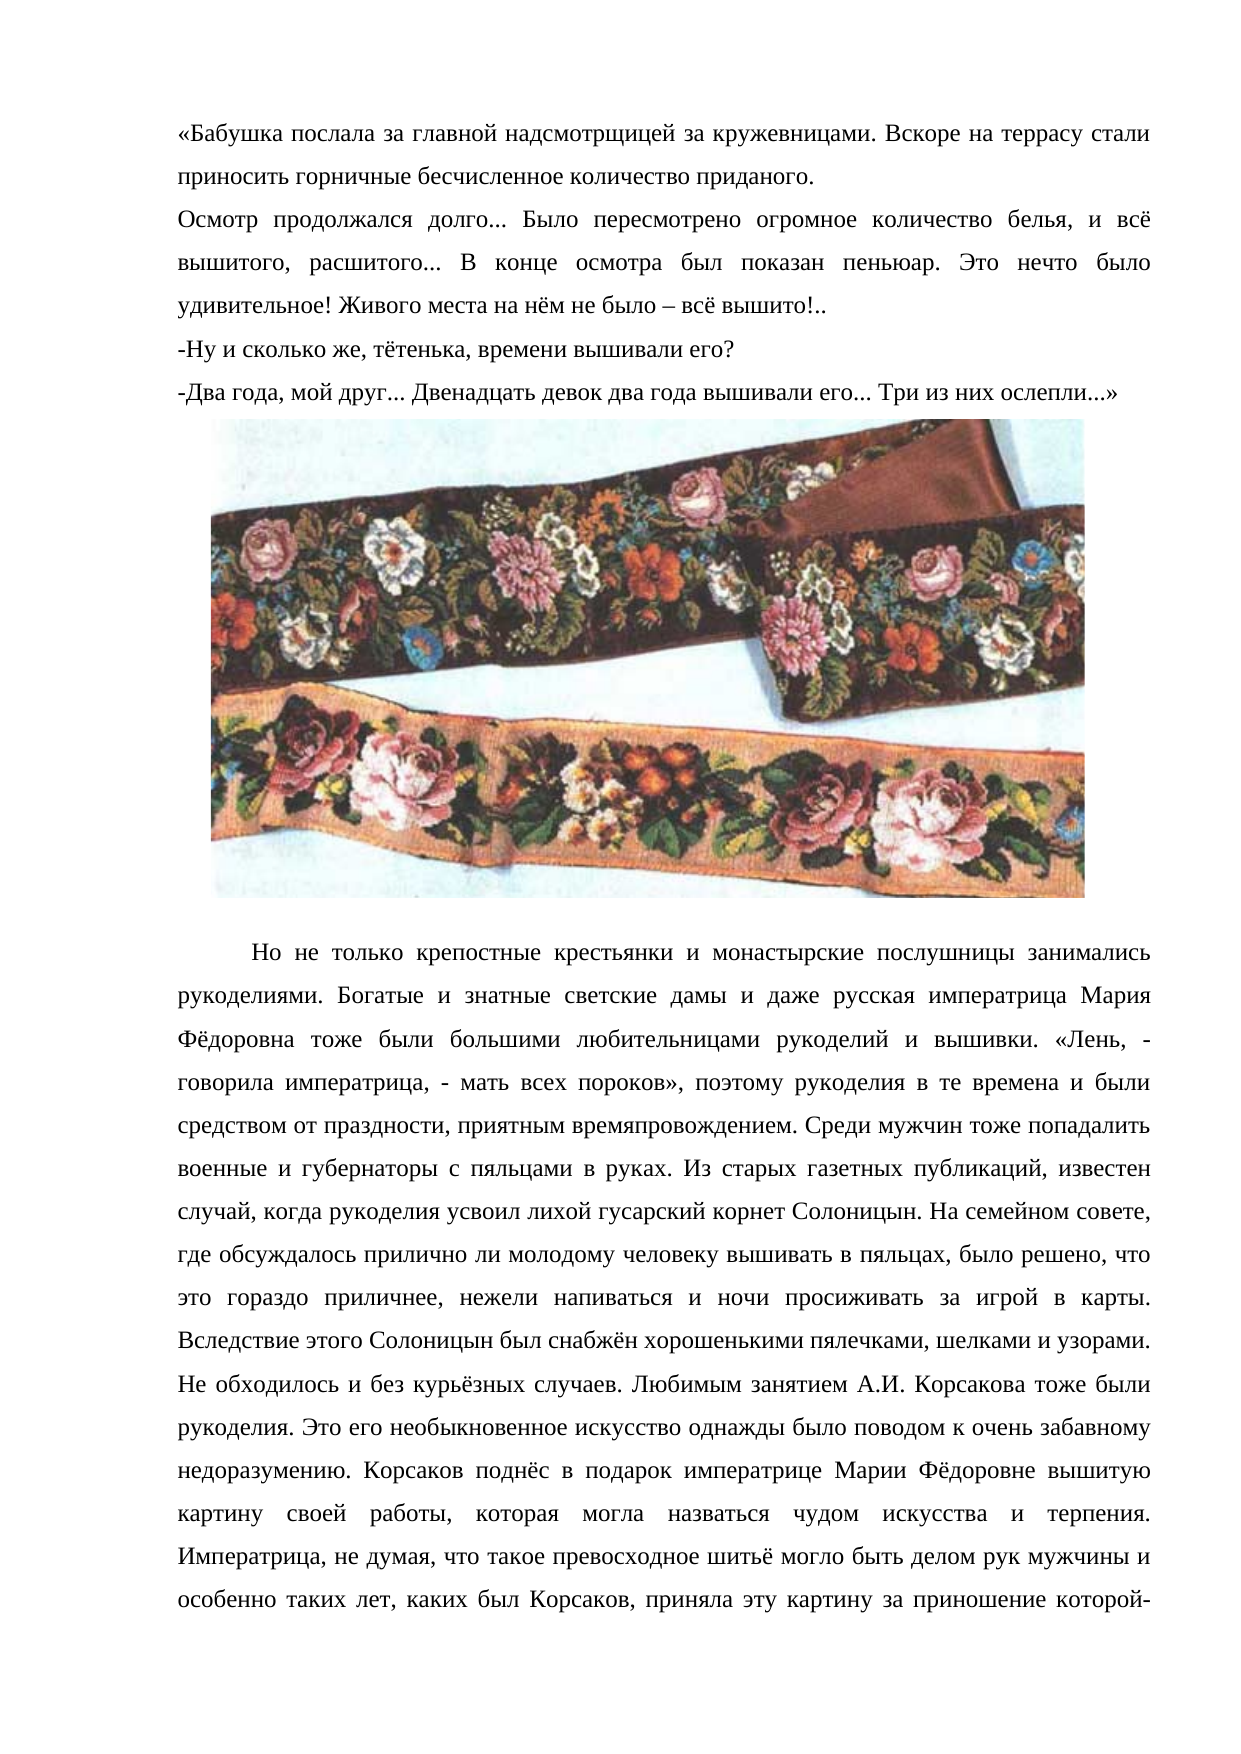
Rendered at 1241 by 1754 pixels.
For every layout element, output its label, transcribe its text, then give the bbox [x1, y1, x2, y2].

text -Ну и сколько же, тётенька, времени вышивали его? [177, 334, 1152, 362]
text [177, 1369, 1152, 1613]
text «Бабушка послала за главной надсмотрщицей за кружевницами. Вскоре на террасу стали приносить горничные бесчисленное количество приданого. [177, 118, 1152, 190]
text -Два года, мой друг... Двенадцать девок два года вышивали его... Три из них ослепли...» [177, 377, 1152, 406]
text Но не только крепостные крестьянки и монастырские послушницы занимались рукоделиями. Богатые и знатные светские дамы и даже русская императрица Мария Фёдоровна тоже были большими любительницами рукоделий и вышивки. «Лень, - говорила императрица, - мать всех пороков», поэтому рукоделия в те времена и были средством от праздности, приятным времяпровождением. Среди мужчин тоже попадалить военные и губернаторы с пяльцами в руках. Из старых газетных публикаций, известен случай, когда рукоделия усвоил лихой гусарский корнет Солоницын. На семейном совете, где обсуждалось прилично ли молодому человеку вышивать в пяльцах, было решено, что это гораздо приличнее, нежели напиваться и ночи просиживать за игрой в карты. Вследствие этого Солоницын был снабжён хорошенькими пялечками, шелками и узорами. [177, 937, 1152, 1354]
picture [210, 419, 1085, 898]
text Осмотр продолжался долго... Было пересмотрено огромное количество белья, и всё вышитого, расшитого... В конце осмотра был показан пеньюар. Это нечто было удивительное! Живого места на нём не было – всё вышито!.. [177, 204, 1152, 319]
